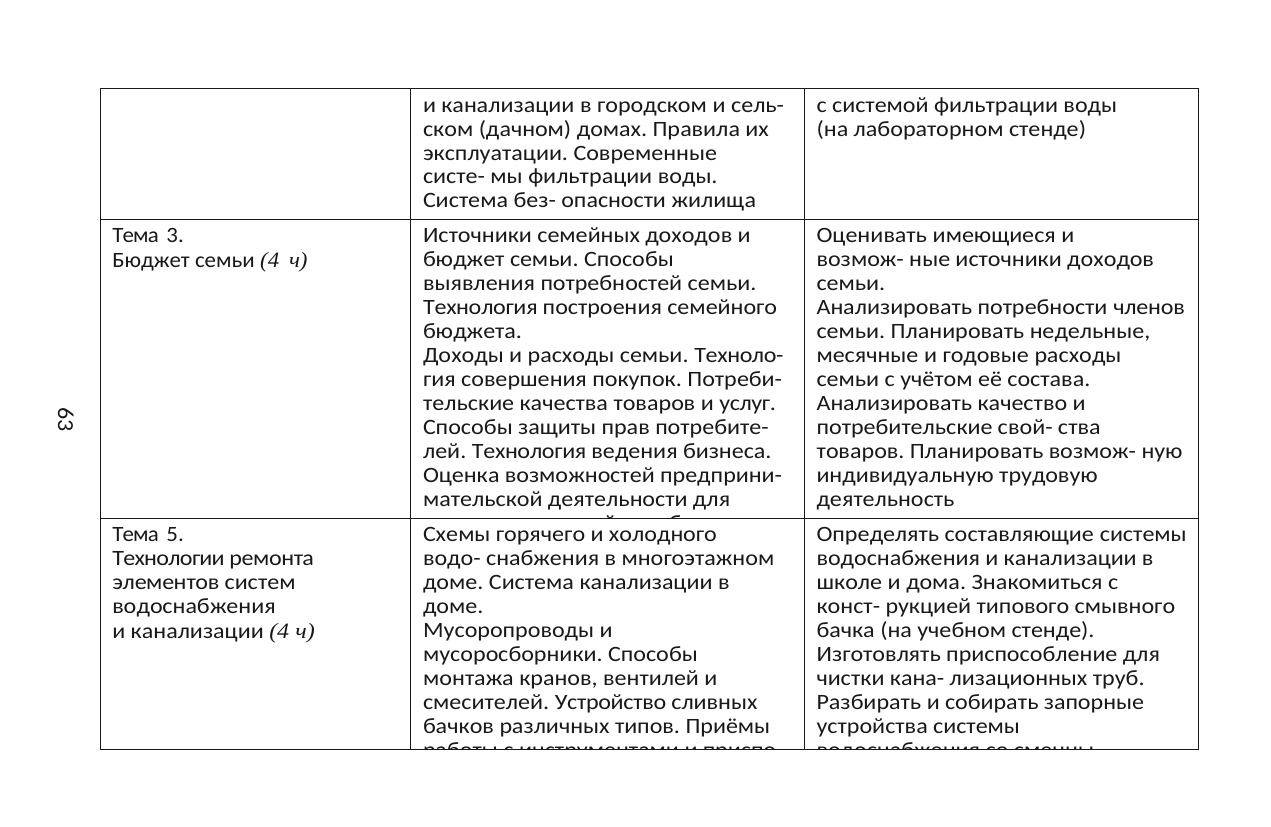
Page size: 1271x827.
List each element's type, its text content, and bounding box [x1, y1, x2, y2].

table_cell Схемы горячего и холодного водо- снабжения в многоэтажном доме. Система канализации в доме. Мусоропроводы и мусоросборники. Способы монтажа кранов, вентилей и смесителей. Устройство сливных бачков различных типов. Приёмы работы с инструментами и приспо- соблениями для санитарно-техни- [411, 519, 804, 749]
table_cell Оценивать имеющиеся и возмож- ные источники доходов семьи. Анализировать потребности членов семьи. Планировать недельные, месячные и годовые расходы семьи с учётом её состава. Анализировать качество и потребительские свой- ства товаров. Планировать возмож- ную индивидуальную трудовую деятельность [805, 220, 1198, 518]
table_header с системой фильтрации воды (на лабораторном стенде) [805, 89, 1198, 219]
table_cell Источники семейных доходов и бюджет семьи. Способы выявления потребностей семьи. Технология построения семейного бюджета. Доходы и расходы семьи. Техноло- гия совершения покупок. Потреби- тельские качества товаров и услуг. Способы защиты прав потребите- лей. Технология ведения бизнеса. Оценка возможностей предприни- мательской деятельности для пополнения семейного бюджета [411, 220, 804, 518]
table_header [101, 89, 410, 219]
table_header и канализации в городском и сель- ском (дачном) домах. Правила их эксплуатации. Современные систе- мы фильтрации воды. Система без- опасности жилища [411, 89, 804, 219]
table_cell Определять составляющие системы водоснабжения и канализации в школе и дома. Знакомиться с конст- рукцией типового смывного бачка (на учебном стенде). Изготовлять приспособление для чистки кана- лизационных труб. Разбирать и собирать запорные устройства системы водоснабжения со сменны- [805, 519, 1198, 749]
table_cell Тема 5. Технологии ремонта элементов систем водоснабжения и канализации (4 ч) [101, 519, 410, 749]
table_cell Тема 3. Бюджет семьи (4 ч) [101, 220, 410, 518]
